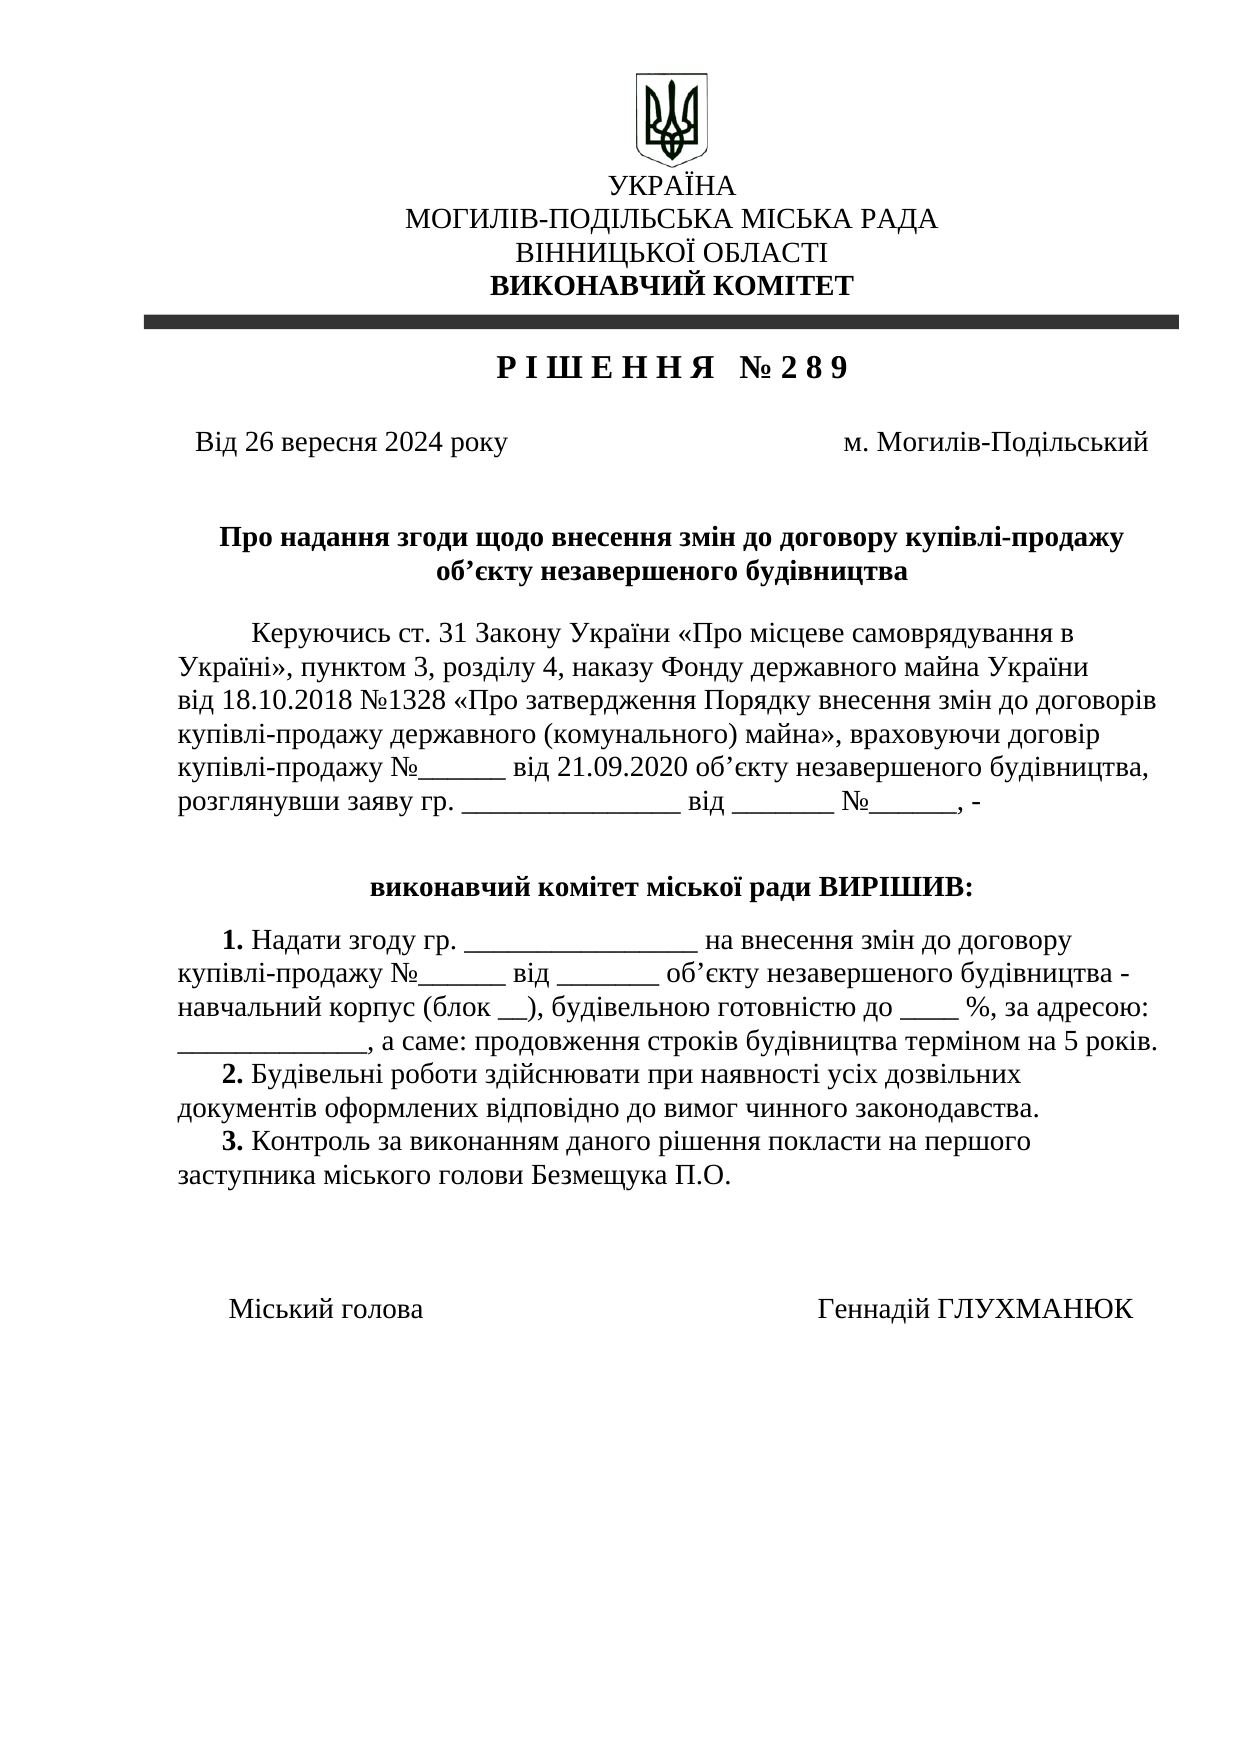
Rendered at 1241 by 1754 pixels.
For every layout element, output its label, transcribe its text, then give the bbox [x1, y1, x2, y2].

text УКРАЇНА МОГИЛІВ-ПОДІЛЬСЬКА МІСЬКА РАДА ВІННИЦЬКОЇ ОБЛАСТІ [177, 168, 1167, 268]
text Міський голова Геннадій ГЛУХМАНЮК [177, 1291, 1167, 1324]
list Надати згоду гр. ________________ на внесення змін до договору купівлі-продажу №______ від _______ об’єкту незавершеного будівництва - навчальний корпус (блок __), будівельною готовністю до ____ %, за адресою: _____________, а саме: продовження строків будівництва терміном на 5 років. [177, 922, 1167, 1056]
text ВИКОНАВЧИЙ КОМІТЕТ [177, 268, 1167, 302]
text Від 26 вересня 2024 року м. Могилів-Подільський [177, 424, 1167, 457]
text виконавчий комітет міської ради ВИРІШИВ: [177, 869, 1167, 903]
text від 18.10.2018 №1328 «Про затвердження Порядку внесення змін до договорів купівлі-продажу державного (комунального) майна», враховуючи договір купівлі-продажу №______ від 21.09.2020 об’єкту незавершеного будівництва, розглянувши заяву гр. _______________ від _______ №______, - [177, 682, 1167, 817]
text Керуючись ст. 31 Закону України «Про місцеве самоврядування в Україні», пунктом 3, розділу 4, наказу Фонду державного майна України [177, 615, 1167, 682]
text 3. Контроль за виконанням даного рішення покласти на першого заступника міського голови Безмещука П.О. [177, 1123, 1167, 1190]
text Про надання згоди щодо внесення змін до договору купівлі-продажу об’єкту незавершеного будівництва [177, 519, 1167, 587]
picture [636, 73, 708, 168]
text 2. Будівельні роботи здійснювати при наявності усіх дозвільних документів оформлених відповідно до вимог чинного законодавства. [177, 1056, 1167, 1123]
text РІШЕННЯ №289 [177, 330, 1167, 386]
